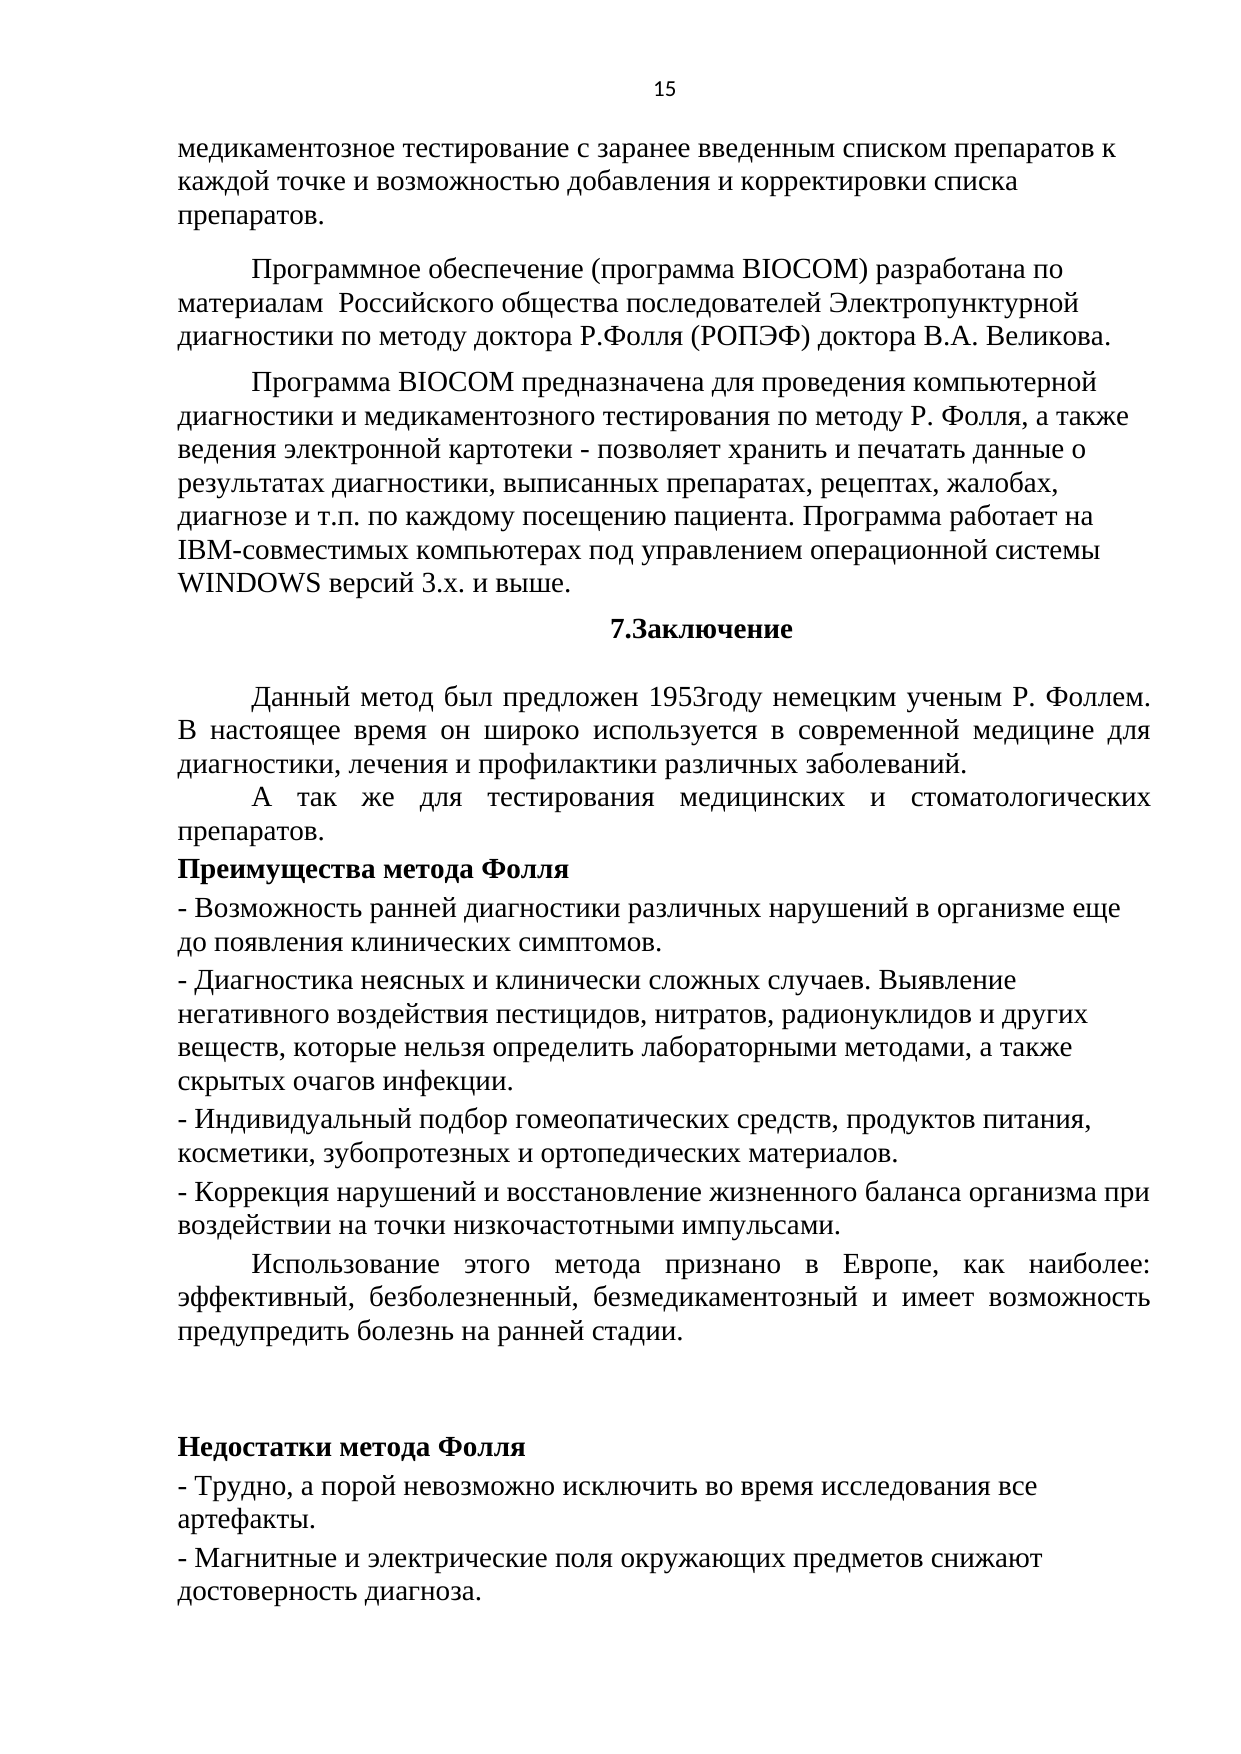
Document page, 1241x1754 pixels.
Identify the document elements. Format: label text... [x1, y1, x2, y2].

text - Трудно, а порой невозможно исключить во время исследования все артефакты. [177, 1468, 1152, 1535]
text - Возможность ранней диагностики различных нарушений в организме еще до появления клинических симптомов. [177, 890, 1152, 957]
text Использование этого метода признано в Европе, как наиболее: эффективный, безболезненный, безмедикаментозный и имеет возможность предупредить болезнь на ранней стадии. [177, 1246, 1152, 1347]
text - Диагностика неясных и клинически сложных случаев. Выявление негативного воздействия пестицидов, нитратов, радионуклидов и других веществ, которые нельзя определить лабораторными методами, а также скрытых очагов инфекции. [177, 962, 1152, 1097]
text Данный метод был предложен 1953году немецким ученым Р. Фоллем. В настоящее время он широко используется в современной медицине для диагностики, лечения и профилактики различных заболеваний. [177, 679, 1152, 779]
subtitle Преимущества метода Фолля [177, 852, 1152, 885]
text Программное обеспечение (программа ВIOСОМ) разработана по материалам Российского общества последователей Электропунктурной диагностики по методу доктора Р.Фолля (РОПЭФ) доктора В.А. Великова. [177, 251, 1152, 352]
subtitle Недостатки метода Фолля [177, 1429, 1152, 1463]
text медикаментозное тестирование с заранее введенным списком препаратов к каждой точке и возможностью добавления и корректировки списка препаратов. [177, 130, 1152, 230]
text Программа ВIOСОМ предназначена для проведения компьютерной диагностики и медикаментозного тестирования по методу Р. Фолля, а также ведения электронной картотеки - позволяет хранить и печатать данные о результатах диагностики, выписанных препаратах, рецептах, жалобах, диагнозе и т.п. по каждому посещению пациента. Программа работает на IBM-совместимых компьютерах под управлением операционной системы WINDOWS версий 3.х. и выше. [177, 364, 1152, 599]
text - Индивидуальный подбор гомеопатических средств, продуктов питания, косметики, зубопротезных и ортопедических материалов. [177, 1102, 1152, 1169]
text А так же для тестирования медицинских и стоматологических препаратов. [177, 779, 1152, 846]
text - Коррекция нарушений и восстановление жизненного баланса организма при воздействии на точки низкочастотными импульсами. [177, 1174, 1152, 1241]
text 7.Заключение [177, 612, 1152, 645]
text - Магнитные и электрические поля окружающих предметов снижают достоверность диагноза. [177, 1540, 1152, 1607]
